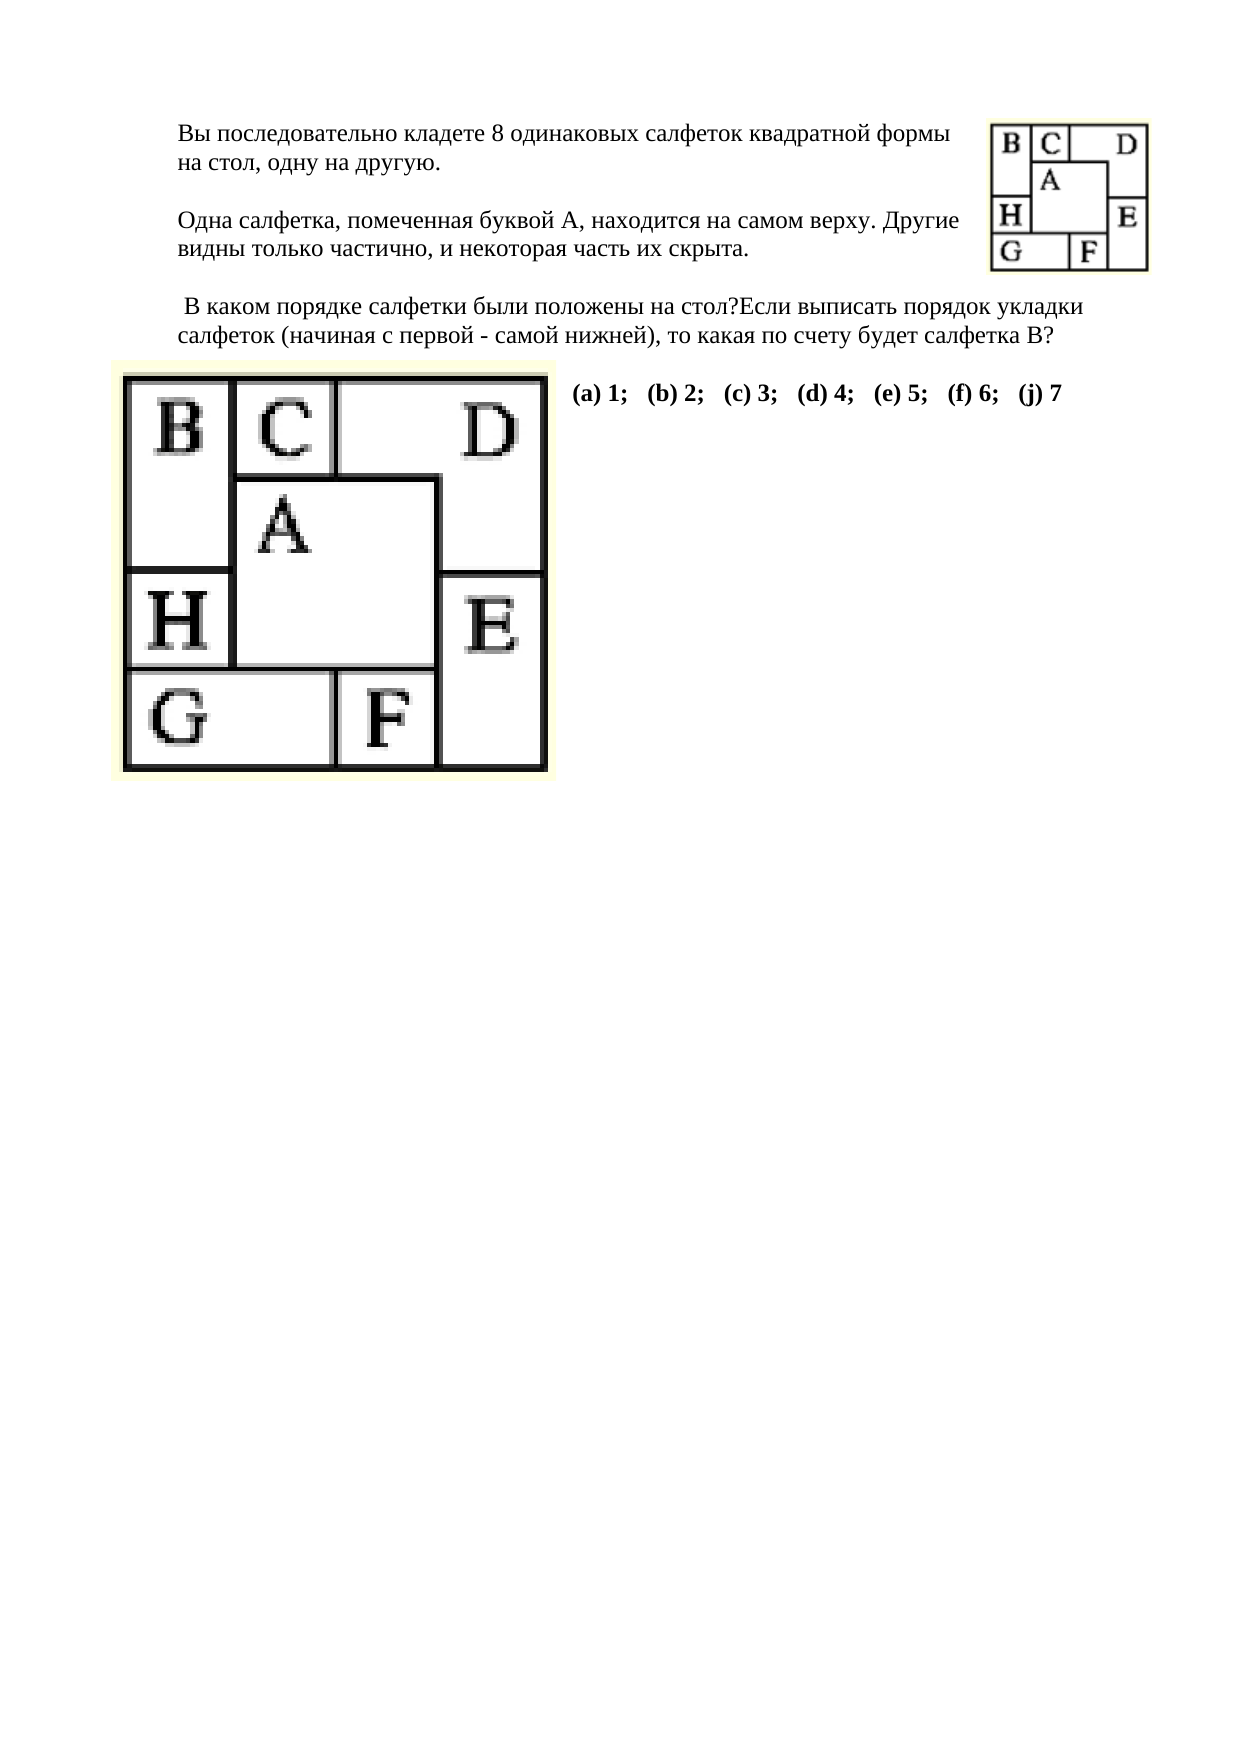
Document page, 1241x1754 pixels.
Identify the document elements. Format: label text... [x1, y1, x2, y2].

picture [986, 118, 1152, 275]
text В каком порядке салфетки были положены на стол?Если выписать порядок укладки салфеток (начиная с первой - самой нижней), то какая по счету будет салфетка В? [177, 291, 1152, 349]
text Вы последовательно кладете 8 одинаковых салфеток квадратной формы на стол, одну на другую. [177, 118, 986, 176]
text Одна салфетка, помеченная буквой А, находится на самом верху. Другие видны только частично, и некоторая часть их скрыта. [177, 205, 986, 262]
text (a) 1; (b) 2; (c) 3; (d) 4; (e) 5; (f) 6; (j) 7 [557, 378, 1152, 407]
picture [111, 360, 557, 781]
